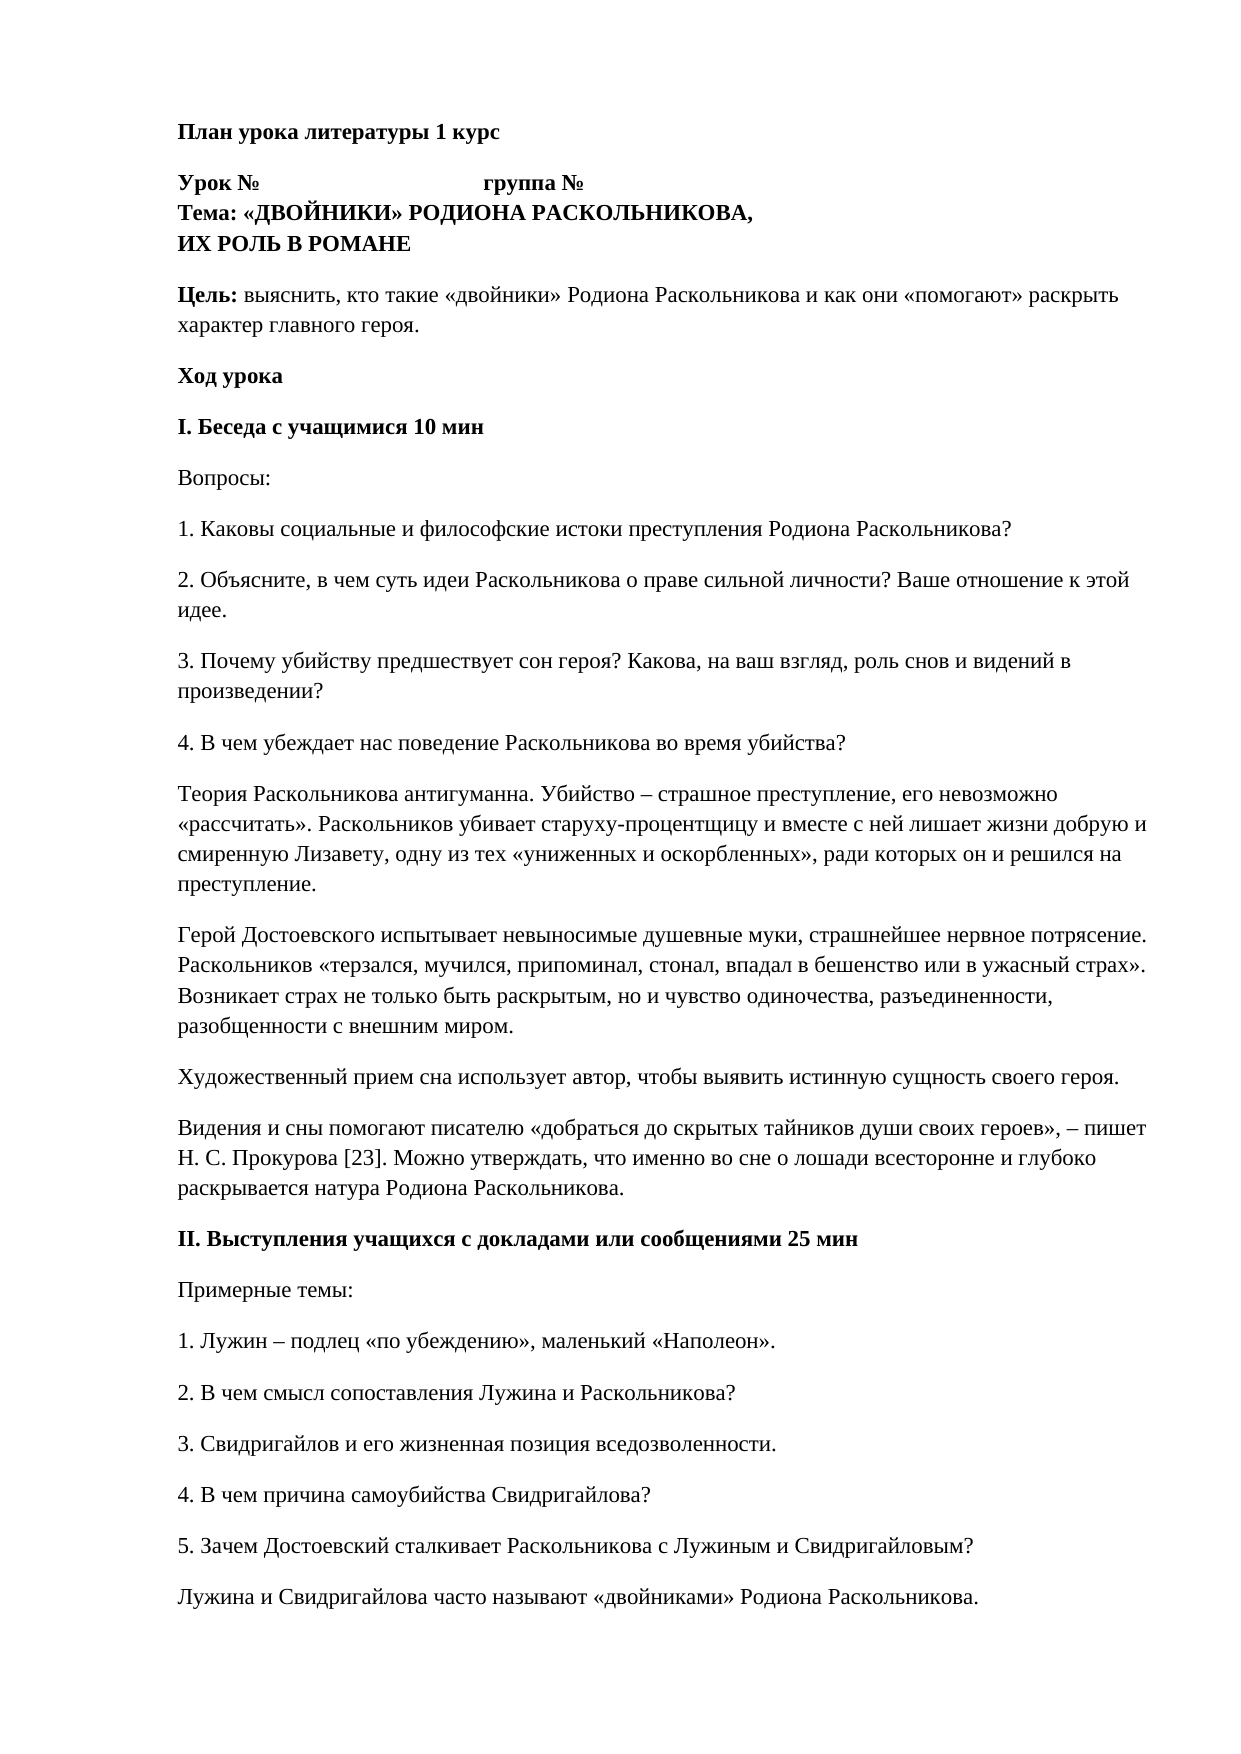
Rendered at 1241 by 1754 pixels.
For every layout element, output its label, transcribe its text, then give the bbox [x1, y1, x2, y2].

text Художественный прием сна использует автор, чтобы выявить истинную сущность своего героя. [177, 1063, 1152, 1089]
text Теория Раскольникова антигуманна. Убийство – страшное преступление, его невозможно «рассчитать». Раскольников убивает старуху-процентщицу и вместе с ней лишает жизни добрую и смиренную Лизавету, одну из тех «униженных и оскорбленных», ради которых он и решился на преступление. [177, 779, 1152, 897]
text Вопросы: [177, 464, 1152, 490]
text Лужина и Свидригайлова часто называют «двойниками» Родиона Раскольникова. [177, 1583, 1152, 1609]
text Герой Достоевского испытывает невыносимые душевные муки, страшнейшее нервное потрясение. Раскольников «терзался, мучился, припоминал, стонал, впадал в бешенство или в ужасный страх». Возникает страх не только быть раскрытым, но и чувство одиночества, разъединенности, разобщенности с внешним миром. [177, 921, 1152, 1038]
text 4. В чем убеждает нас поведение Раскольникова во время убийства? [177, 728, 1152, 755]
text 4. В чем причина самоубийства Свидригайлова? [177, 1481, 1152, 1507]
text 3. Почему убийству предшествует сон героя? Какова, на ваш взгляд, роль снов и видений в произведении? [177, 647, 1152, 704]
text II. Выступления учащихся с докладами или сообщениями 25 мин [177, 1225, 1152, 1252]
text План урока литературы 1 курс [177, 118, 1152, 144]
text 5. Зачем Достоевский сталкивает Раскольникова с Лужиным и Свидригайловым? [177, 1532, 1152, 1558]
text 2. В чем смысл сопоставления Лужина и Раскольникова? [177, 1378, 1152, 1405]
text 1. Каковы социальные и философские истоки преступления Родиона Раскольникова? [177, 515, 1152, 541]
text Видения и сны помогают писателю «добраться до скрытых тайников души своих героев», – пишет Н. С. Прокурова [23]. Можно утверждать, что именно во сне о лошади всесторонне и глубоко раскрывается натура Родиона Раскольникова. [177, 1114, 1152, 1201]
text Урок № группа № Тема: «ДВОЙНИКИ» РОДИОНА РАСКОЛЬНИКОВА, ИХ РОЛЬ В РОМАНЕ [177, 169, 1152, 256]
text Цель: выяснить, кто такие «двойники» Родиона Раскольникова и как они «помогают» раскрыть характер главного героя. [177, 281, 1152, 337]
text 2. Объясните, в чем суть идеи Раскольникова о праве сильной личности? Ваше отношение к этой идее. [177, 566, 1152, 623]
text Ход урока [177, 362, 1152, 388]
text 1. Лужин – подлец «по убеждению», маленький «Наполеон». [177, 1327, 1152, 1354]
text Примерные темы: [177, 1276, 1152, 1303]
text 3. Свидригайлов и его жизненная позиция вседозволенности. [177, 1429, 1152, 1456]
text I. Беседа с учащимися 10 мин [177, 413, 1152, 439]
